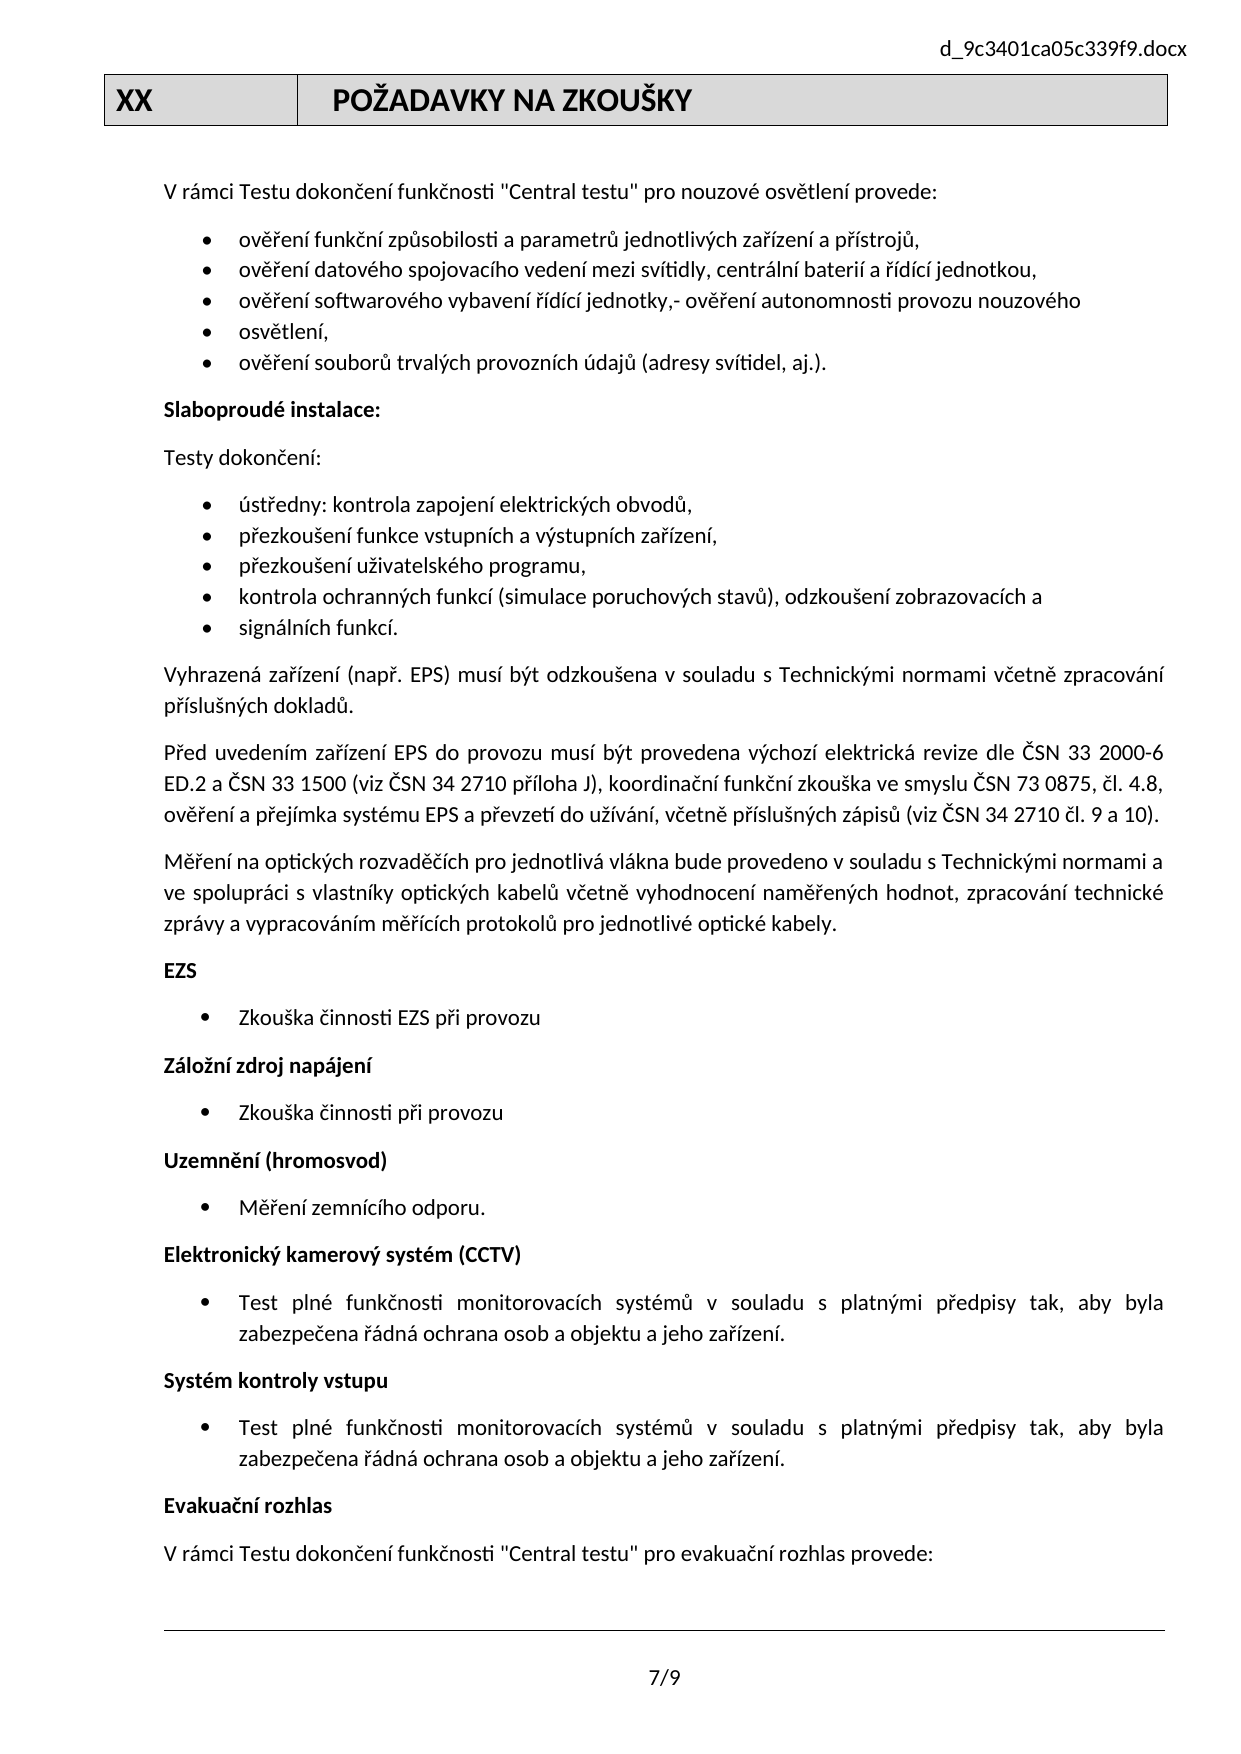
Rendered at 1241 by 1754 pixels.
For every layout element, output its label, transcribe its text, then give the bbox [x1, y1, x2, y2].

list přezkoušení uživatelského programu, [201, 551, 1165, 579]
list Test plné funkčnosti monitorovacích systémů v souladu s platnými předpisy tak, aby byla zabezpečena řádná ochrana osob a objektu a jeho zařízení. [201, 1288, 1165, 1347]
list osvětlení, [201, 317, 1165, 345]
list kontrola ochranných funkcí (simulace poruchových stavů), odzkoušení zobrazovacích a [201, 582, 1165, 610]
list ověření souborů trvalých provozních údajů (adresy svítidel, aj.). [201, 348, 1165, 376]
text Evakuační rozhlas [164, 1492, 1165, 1519]
text Elektronický kamerový systém (CCTV) [164, 1241, 1165, 1268]
list ověření funkční způsobilosti a parametrů jednotlivých zařízení a přístrojů, [201, 225, 1165, 253]
list Zkouška činnosti při provozu [201, 1098, 1165, 1126]
text EZS [164, 956, 1165, 984]
list přezkoušení funkce vstupních a výstupních zařízení, [201, 521, 1165, 549]
text Slaboproudé instalace: [164, 395, 1165, 423]
text Testy dokončení: [164, 443, 1165, 471]
list ověření softwarového vybavení řídící jednotky,- ověření autonomnosti provozu nouzového [201, 286, 1165, 314]
list Zkouška činnosti EZS při provozu [201, 1003, 1165, 1032]
text Před uvedením zařízení EPS do provozu musí být provedena výchozí elektrická revize dle ČSN 33 2000-6 ED.2 a ČSN 33 1500 (viz ČSN 34 2710 příloha J), koordinační funkční zkouška ve smyslu ČSN 73 0875, čl. 4.8, ověření a přejímka systému EPS a převzetí do užívání, včetně příslušných zápisů (viz ČSN 34 2710 čl. 9 a 10). [164, 738, 1165, 828]
text V rámci Testu dokončení funkčnosti "Central testu" pro evakuační rozhlas provede: [164, 1539, 1165, 1567]
text Měření na optických rozvaděčích pro jednotlivá vlákna bude provedeno v souladu s Technickými normami a ve spolupráci s vlastníky optických kabelů včetně vyhodnocení naměřených hodnot, zpracování technické zprávy a vypracováním měřících protokolů pro jednotlivé optické kabely. [164, 847, 1165, 937]
text V rámci Testu dokončení funkčnosti "Central testu" pro nouzové osvětlení provede: [164, 177, 1165, 206]
list Test plné funkčnosti monitorovacích systémů v souladu s platnými předpisy tak, aby byla zabezpečena řádná ochrana osob a objektu a jeho zařízení. [201, 1413, 1165, 1472]
text Uzemnění (hromosvod) [164, 1146, 1165, 1174]
text Záložní zdroj napájení [164, 1051, 1165, 1079]
list Měření zemnícího odporu. [201, 1193, 1165, 1221]
list signálních funkcí. [201, 613, 1165, 641]
list ověření datového spojovacího vedení mezi svítidly, centrální baterií a řídící jednotkou, [201, 256, 1165, 284]
text Vyhrazená zařízení (např. EPS) musí být odzkoušena v souladu s Technickými normami včetně zpracování příslušných dokladů. [164, 660, 1165, 719]
text Systém kontroly vstupu [164, 1366, 1165, 1394]
list ústředny: kontrola zapojení elektrických obvodů, [201, 490, 1165, 518]
